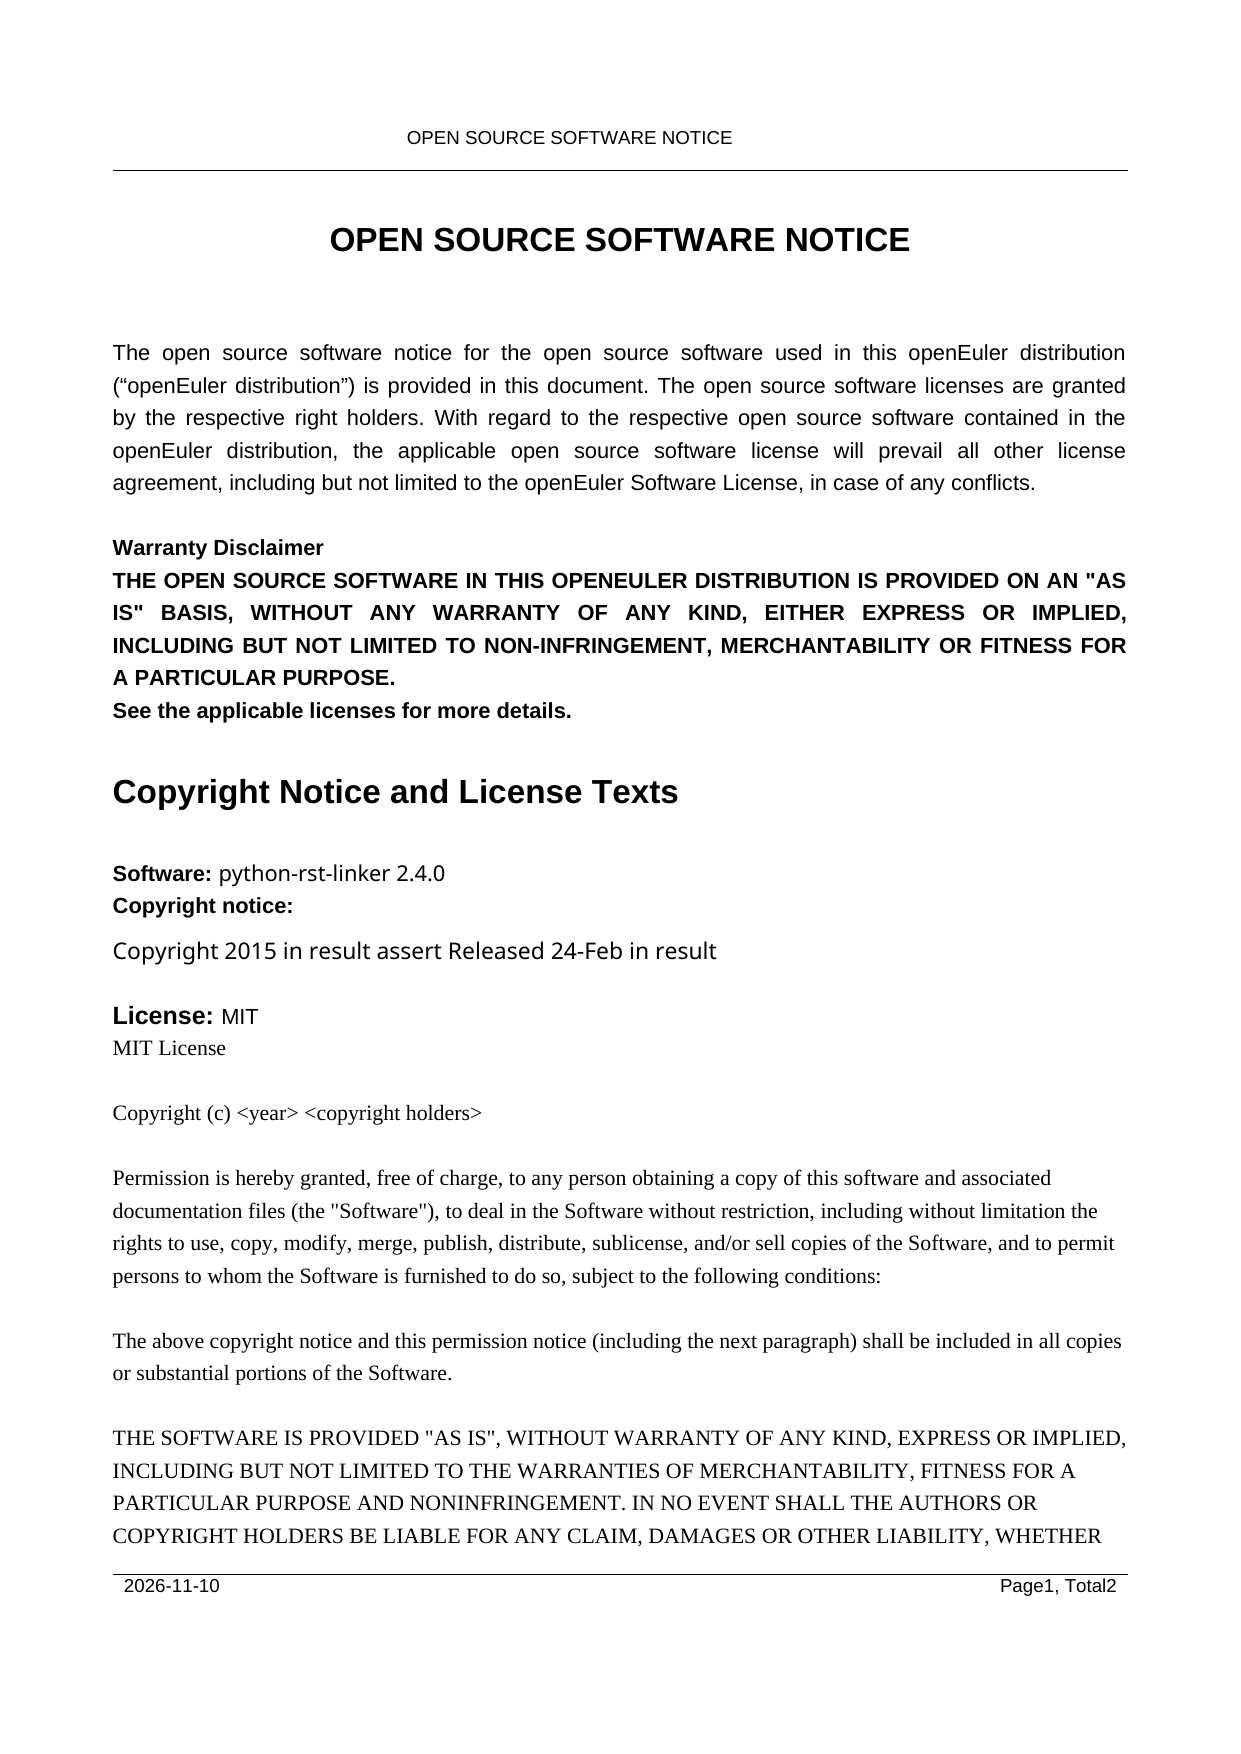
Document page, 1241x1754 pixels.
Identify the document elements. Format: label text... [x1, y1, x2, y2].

title Software: python-rst-linker 2.4.0 [112, 856, 1128, 889]
text The open source software notice for the open source software used in this openEuler distribution (“openEuler distribution”) is provided in this document. The open source software licenses are granted by the respective right holders. With regard to the respective open source software contained in the openEuler distribution, the applicable open source software license will prevail all other license agreement, including but not limited to the openEuler Software License, in case of any conflicts. [112, 336, 1128, 499]
text License: MIT [112, 999, 1128, 1031]
text OPEN SOURCE SOFTWARE NOTICE [112, 206, 1128, 271]
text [112, 1031, 1128, 1551]
text THE OPEN SOURCE SOFTWARE IN THIS OPENEULER DISTRIBUTION IS PROVIDED ON AN "AS IS" BASIS, WITHOUT ANY WARRANTY OF ANY KIND, EITHER EXPRESS OR IMPLIED, INCLUDING BUT NOT LIMITED TO NON-INFRINGEMENT, MERCHANTABILITY OR FITNESS FOR A PARTICULAR PURPOSE. See the applicable licenses for more details. [112, 564, 1128, 726]
text Copyright Notice and License Texts [112, 759, 1128, 824]
text Warranty Disclaimer [112, 531, 1128, 564]
text Copyright notice: [112, 889, 1128, 921]
text Copyright 2015 in result assert Released 24-Feb in result [112, 934, 1128, 999]
